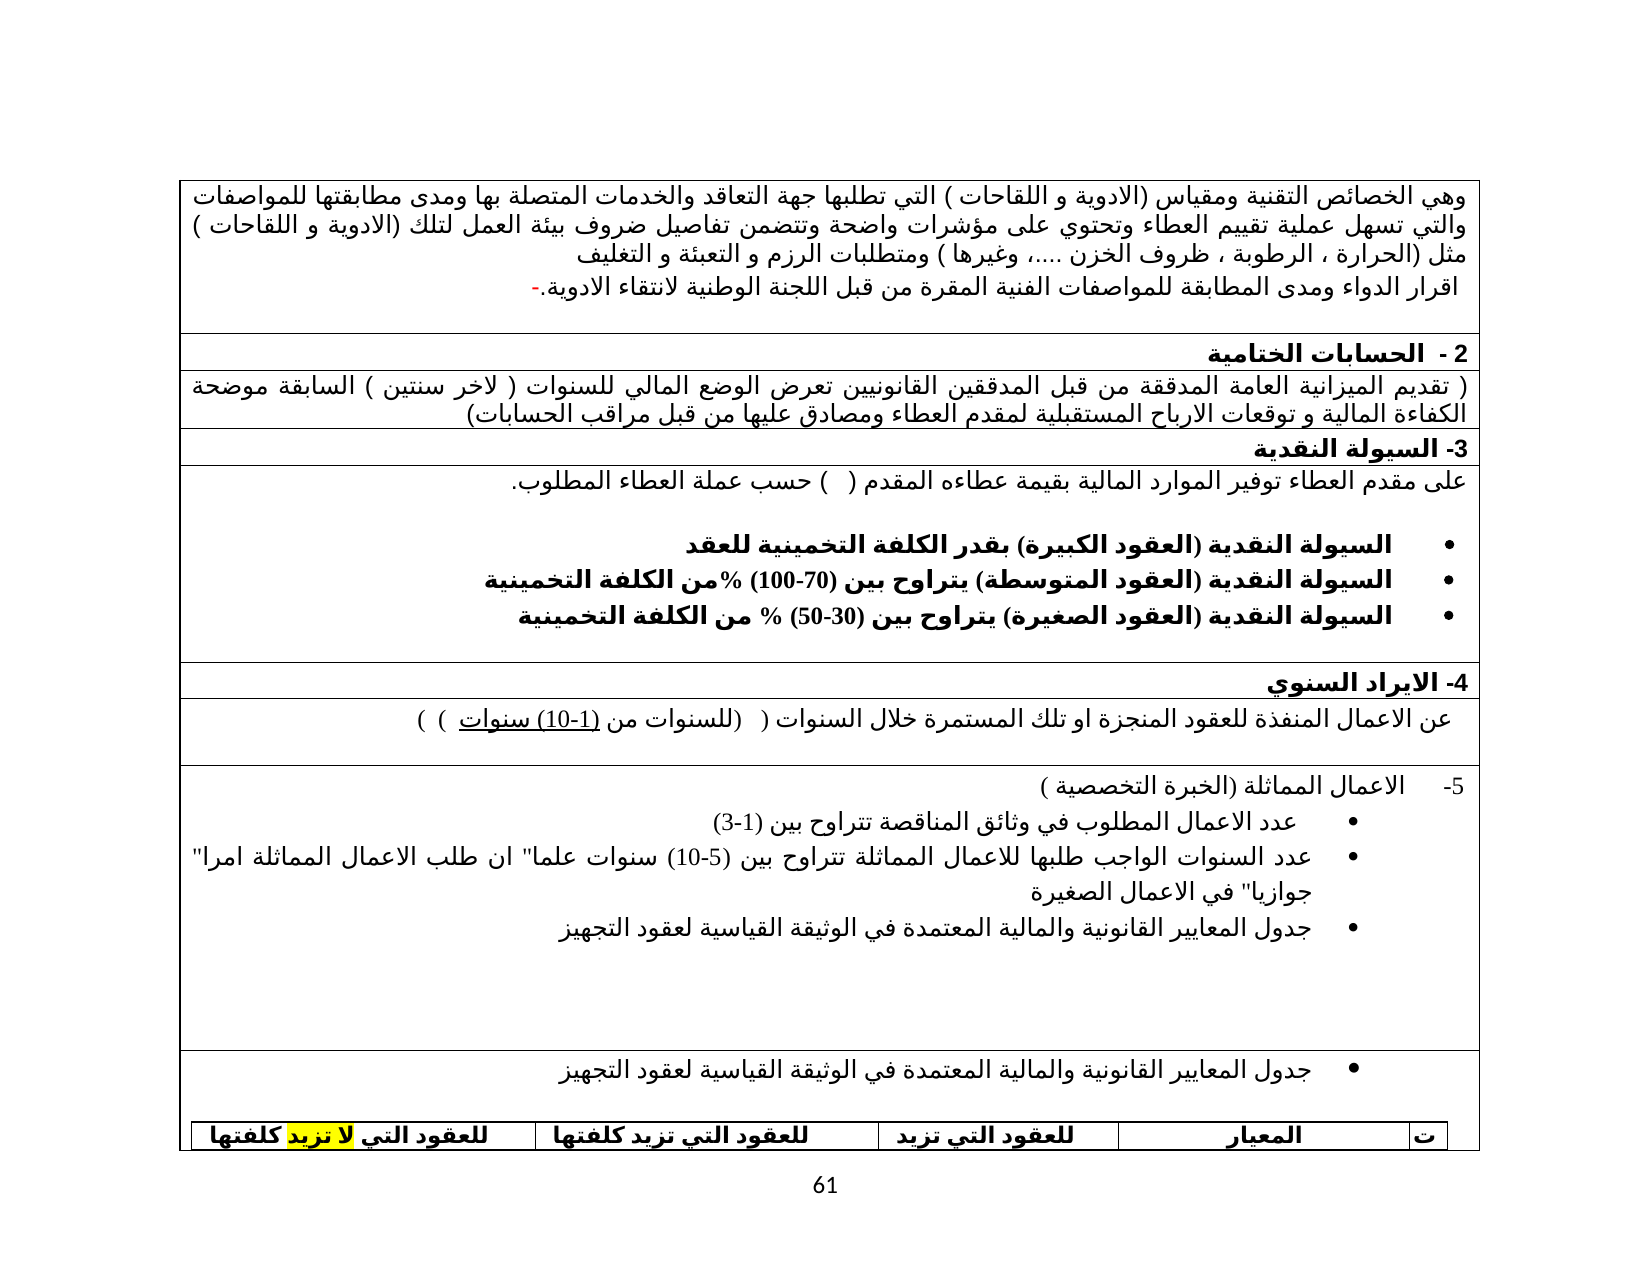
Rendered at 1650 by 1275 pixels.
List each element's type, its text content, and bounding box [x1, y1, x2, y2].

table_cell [181, 181, 1479, 333]
table_cell عن الاعمال المنفذة للعقود المنجزة او تلك المستمرة خلال السنوات ( (للسنوات من (1-10) سنوات ) ) [181, 699, 1479, 765]
table_cell جدول المعايير القانونية والمالية المعتمدة في الوثيقة القياسية لعقود التجهيز [181, 1051, 1479, 1150]
table_cell 2 - الحسابات الختامية [181, 334, 1479, 370]
table_cell 3- السيولة النقدية [181, 429, 1479, 465]
table_cell ( تقديم الميزانية العامة المدققة من قبل المدققين القانونيين تعرض الوضع المالي للسنوات ( لاخر سنتين ) السابقة موضحة الكفاءة المالية و توقعات الارباح المستقبلية لمقدم العطاء ومصادق عليها من قبل مراقب الحسابات) [181, 371, 1479, 428]
table_cell على مقدم العطاء توفير الموارد المالية بقيمة عطاءه المقدم ( ) حسب عملة العطاء المطلوب. السيولة النقدية (العقود الكبيرة) بقدر الكلفة التخمينية للعقد السيولة النقدية (العقود المتوسطة) يتراوح بين (70-100) %من الكلفة التخمينية السيولة النقدية (العقود الصغيرة) يتراوح بين (30-50) % من الكلفة التخمينية [181, 466, 1479, 662]
table_cell 4- الايراد السنوي [181, 663, 1479, 698]
table_cell الاعمال المماثلة (الخبرة التخصصية ) عدد الاعمال المطلوب في وثائق المناقصة تتراوح بين (1-3) عدد السنوات الواجب طلبها للاعمال المماثلة تتراوح بين (5-10) سنوات علما" ان طلب الاعمال المماثلة امرا" جوازيا" في الاعمال الصغيرة جدول المعايير القانونية والمالية المعتمدة في الوثيقة القياسية لعقود التجهيز [181, 766, 1479, 1049]
